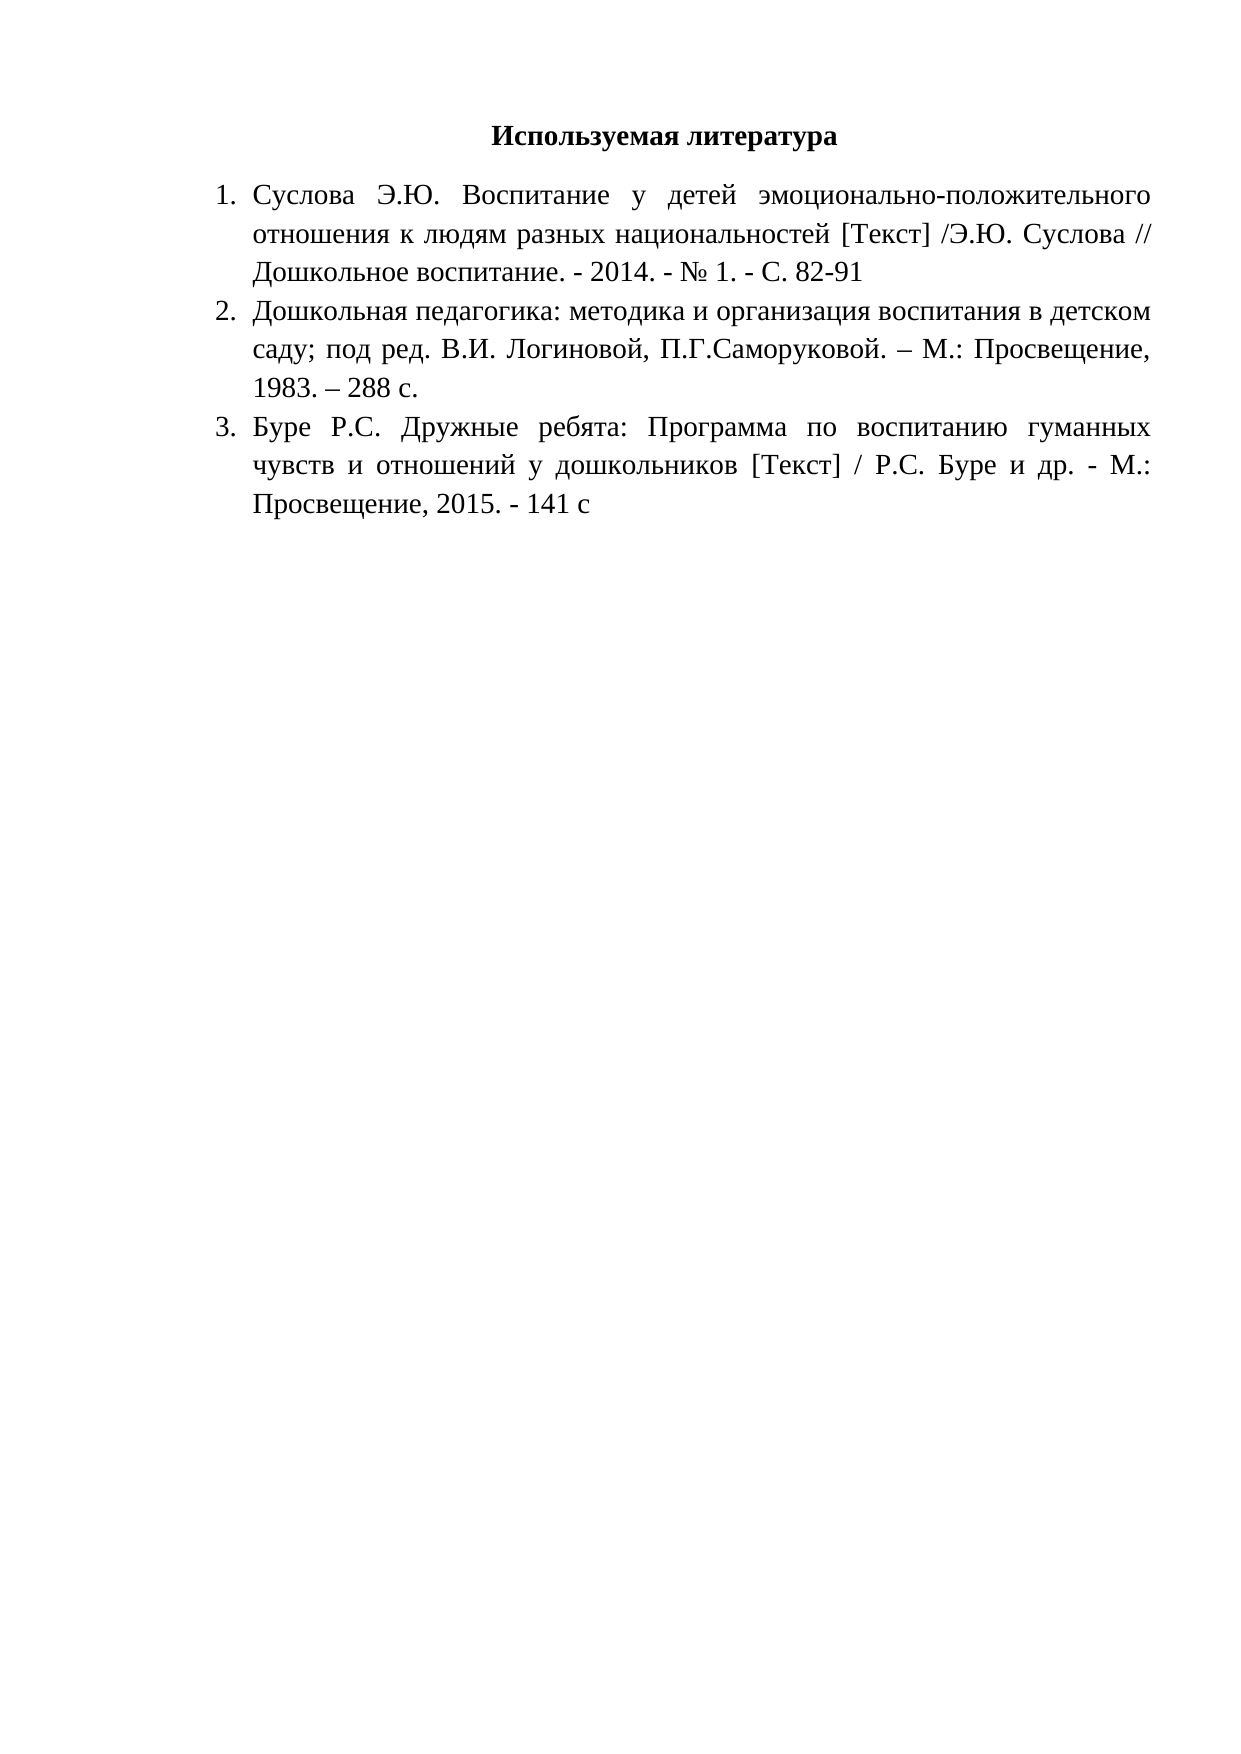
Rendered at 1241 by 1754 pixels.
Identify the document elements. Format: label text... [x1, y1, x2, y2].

text Используемая литература [177, 118, 1152, 152]
list Дошкольная педагогика: методика и организация воспитания в детском саду; под ред. В.И. Логиновой, П.Г.Саморуковой. – М.: Просвещение, 1983. – 288 с. [215, 293, 1152, 404]
list Суслова Э.Ю. Воспитание у детей эмоционально-положительного отношения к людям разных национальностей [Текст] /Э.Ю. Суслова // Дошкольное воспитание. - 2014. - № 1. - С. 82-91 [215, 177, 1152, 288]
list Буре Р.С. Дружные ребята: Программа по воспитанию гуманных чувств и отношений у дошкольников [Текст] / Р.С. Буре и др. - М.: Просвещение, 2015. - 141 с [215, 409, 1152, 519]
